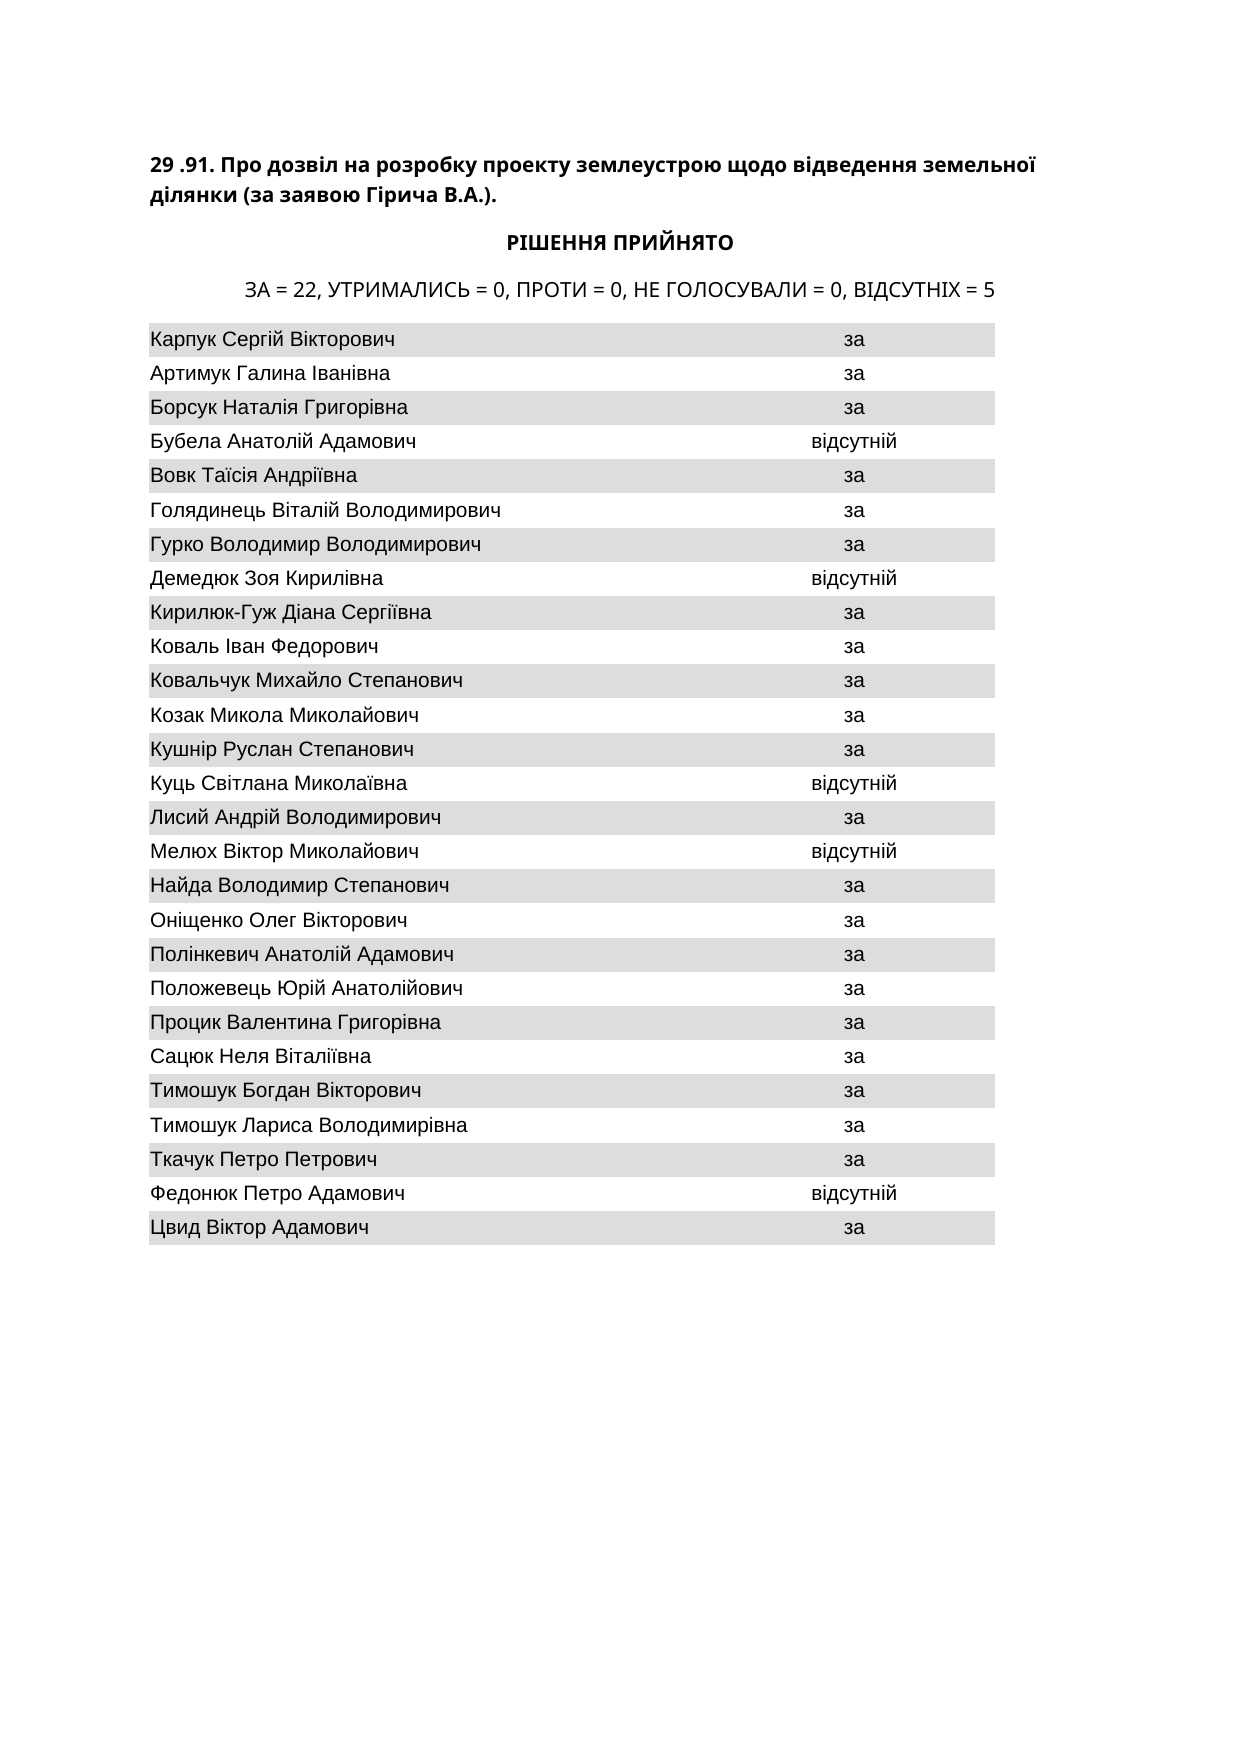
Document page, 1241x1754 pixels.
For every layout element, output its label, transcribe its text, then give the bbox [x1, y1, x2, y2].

table_cell Козак Микола Миколайович [149, 698, 713, 732]
table_cell Полінкевич Анатолій Адамович [149, 938, 713, 972]
table_cell за [713, 1006, 995, 1040]
table_cell Сацюк Неля Віталіївна [149, 1040, 713, 1074]
table_cell відсутній [713, 562, 995, 596]
table_cell Тимошук Лариса Володимирівна [149, 1108, 713, 1142]
table_cell Найда Володимир Степанович [149, 869, 713, 903]
table_header за [713, 323, 995, 357]
table_cell за [713, 528, 995, 562]
table_cell за [713, 972, 995, 1006]
table_cell Мелюх Віктор Миколайович [149, 835, 713, 869]
table_cell Положевець Юрій Анатолійович [149, 972, 713, 1006]
table_cell за [713, 664, 995, 698]
table_cell за [713, 1211, 995, 1245]
table_cell за [713, 938, 995, 972]
table_cell Артимук Галина Іванівна [149, 357, 713, 391]
table_cell відсутній [713, 1177, 995, 1211]
table_cell Ковальчук Михайло Степанович [149, 664, 713, 698]
text ЗА = 22, УТРИМАЛИСЬ = 0, ПРОТИ = 0, НЕ ГОЛОСУВАЛИ = 0, ВІДСУТНІХ = 5 [150, 275, 1090, 304]
table_cell за [713, 1108, 995, 1142]
table_cell Ткачук Петро Петрович [149, 1143, 713, 1177]
table_cell за [713, 596, 995, 630]
table_cell відсутній [713, 767, 995, 801]
table_cell за [713, 459, 995, 493]
table_cell Голядинець Віталій Володимирович [149, 493, 713, 527]
table_cell за [713, 869, 995, 903]
table_cell за [713, 1040, 995, 1074]
table_cell Процик Валентина Григорівна [149, 1006, 713, 1040]
table_cell Коваль Іван Федорович [149, 630, 713, 664]
table_cell Федонюк Петро Адамович [149, 1177, 713, 1211]
table_cell Кушнір Руслан Степанович [149, 733, 713, 767]
table_cell за [713, 391, 995, 425]
table_cell за [713, 733, 995, 767]
table_cell за [713, 357, 995, 391]
table_cell Гурко Володимир Володимирович [149, 528, 713, 562]
table_cell Демедюк Зоя Кирилівна [149, 562, 713, 596]
table_cell Куць Світлана Миколаївна [149, 767, 713, 801]
table_cell відсутній [713, 425, 995, 459]
table_cell Борсук Наталія Григорівна [149, 391, 713, 425]
table_cell за [713, 903, 995, 937]
table_cell за [713, 1143, 995, 1177]
table_cell Оніщенко Олег Вікторович [149, 903, 713, 937]
table_cell за [713, 493, 995, 527]
table_cell за [713, 698, 995, 732]
table_cell за [713, 801, 995, 835]
table_cell Лисий Андрій Володимирович [149, 801, 713, 835]
text РІШЕННЯ ПРИЙНЯТО [150, 228, 1090, 256]
table_cell Цвид Віктор Адамович [149, 1211, 713, 1245]
table_cell відсутній [713, 835, 995, 869]
table_cell Бубела Анатолій Адамович [149, 425, 713, 459]
table_cell Тимошук Богдан Вікторович [149, 1074, 713, 1108]
table_cell Кирилюк-Гуж Діана Сергіївна [149, 596, 713, 630]
table_cell Вовк Таїсія Андріївна [149, 459, 713, 493]
table_header Карпук Сергій Вікторович [149, 323, 713, 357]
text 29 .91. Про дозвіл на розробку проекту землеустрою щодо відведення земельної ділянки (за заявою Гірича В.А.). [150, 150, 1090, 209]
table_cell за [713, 1074, 995, 1108]
table_cell за [713, 630, 995, 664]
